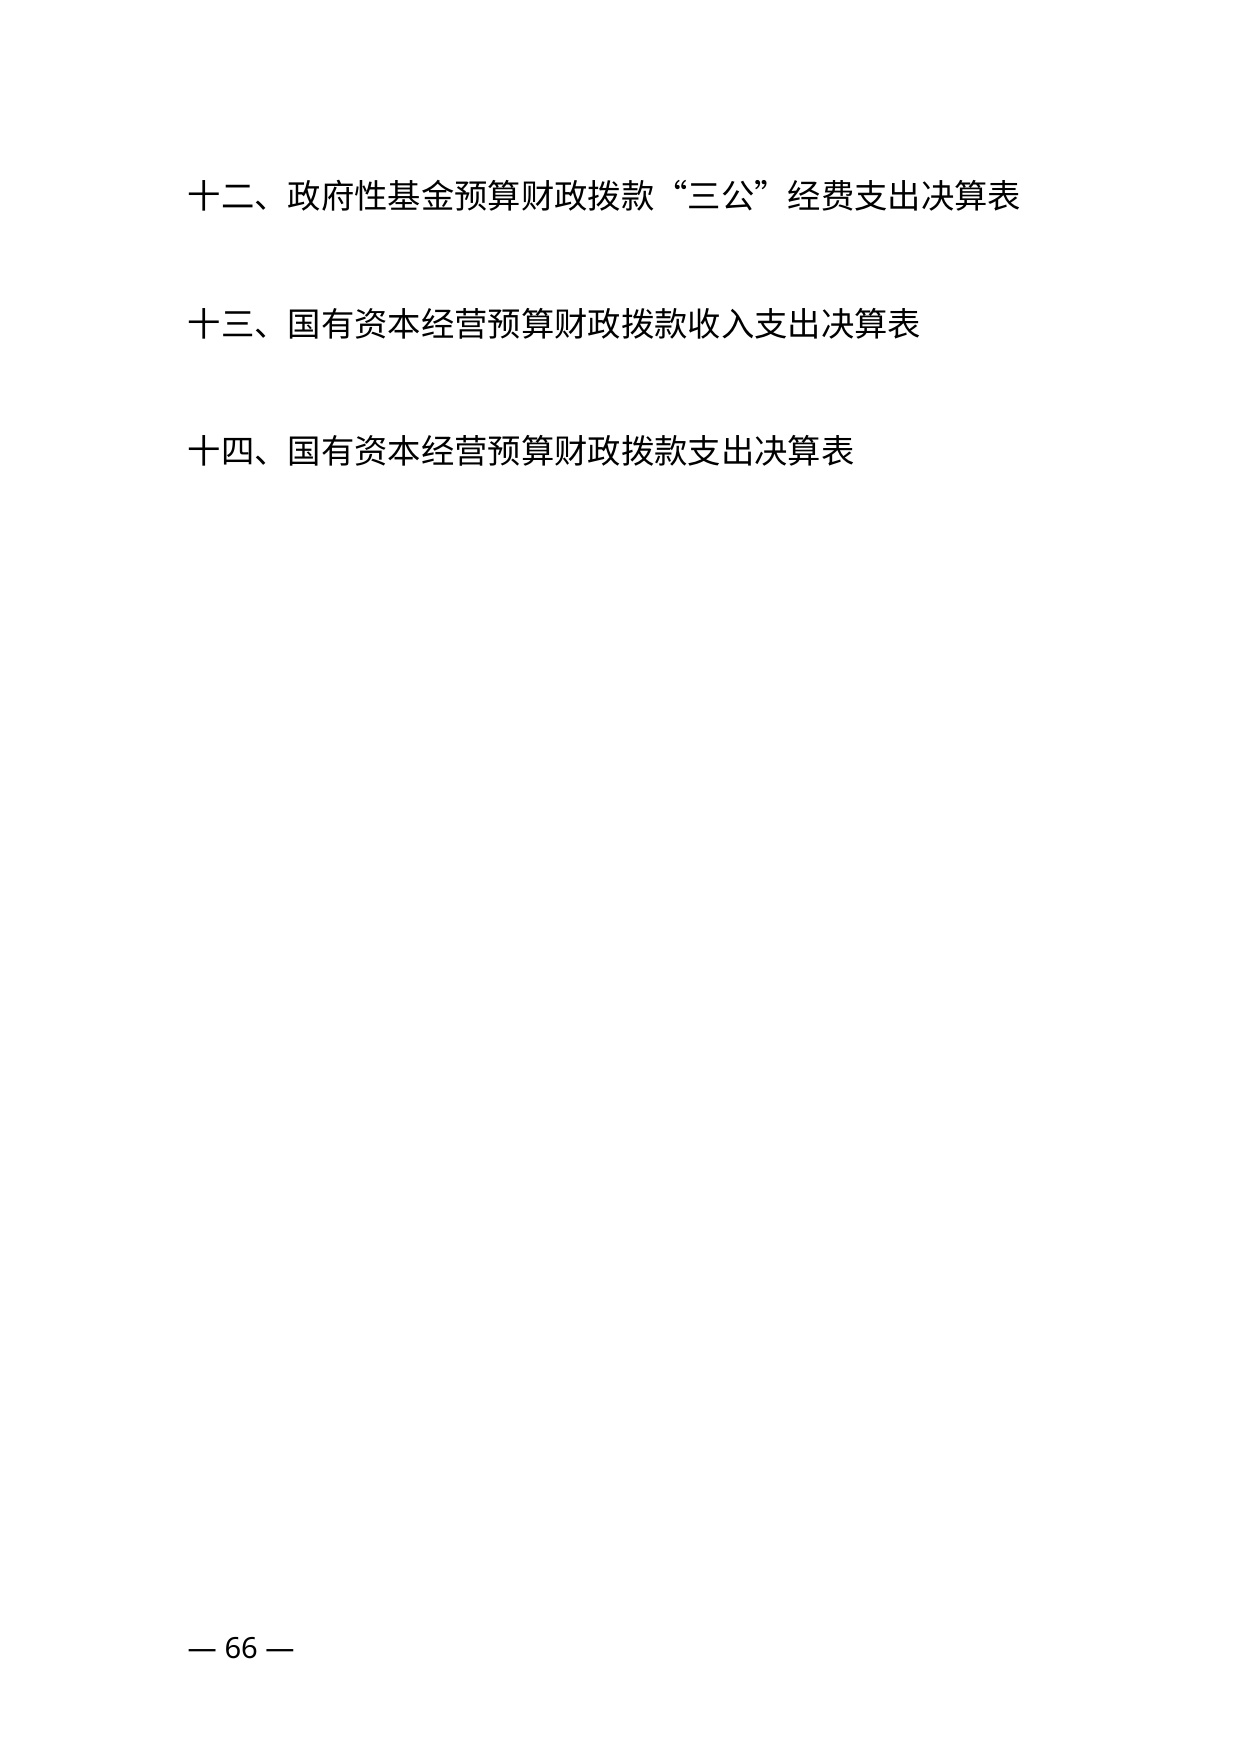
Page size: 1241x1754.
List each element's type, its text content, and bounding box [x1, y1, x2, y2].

subtitle 十三、国有资本经营预算财政拨款收入支出决算表 [187, 289, 1053, 354]
subtitle 十四、国有资本经营预算财政拨款支出决算表 [187, 416, 1053, 481]
subtitle 十二、政府性基金预算财政拨款“三公”经费支出决算表 [187, 162, 1053, 227]
